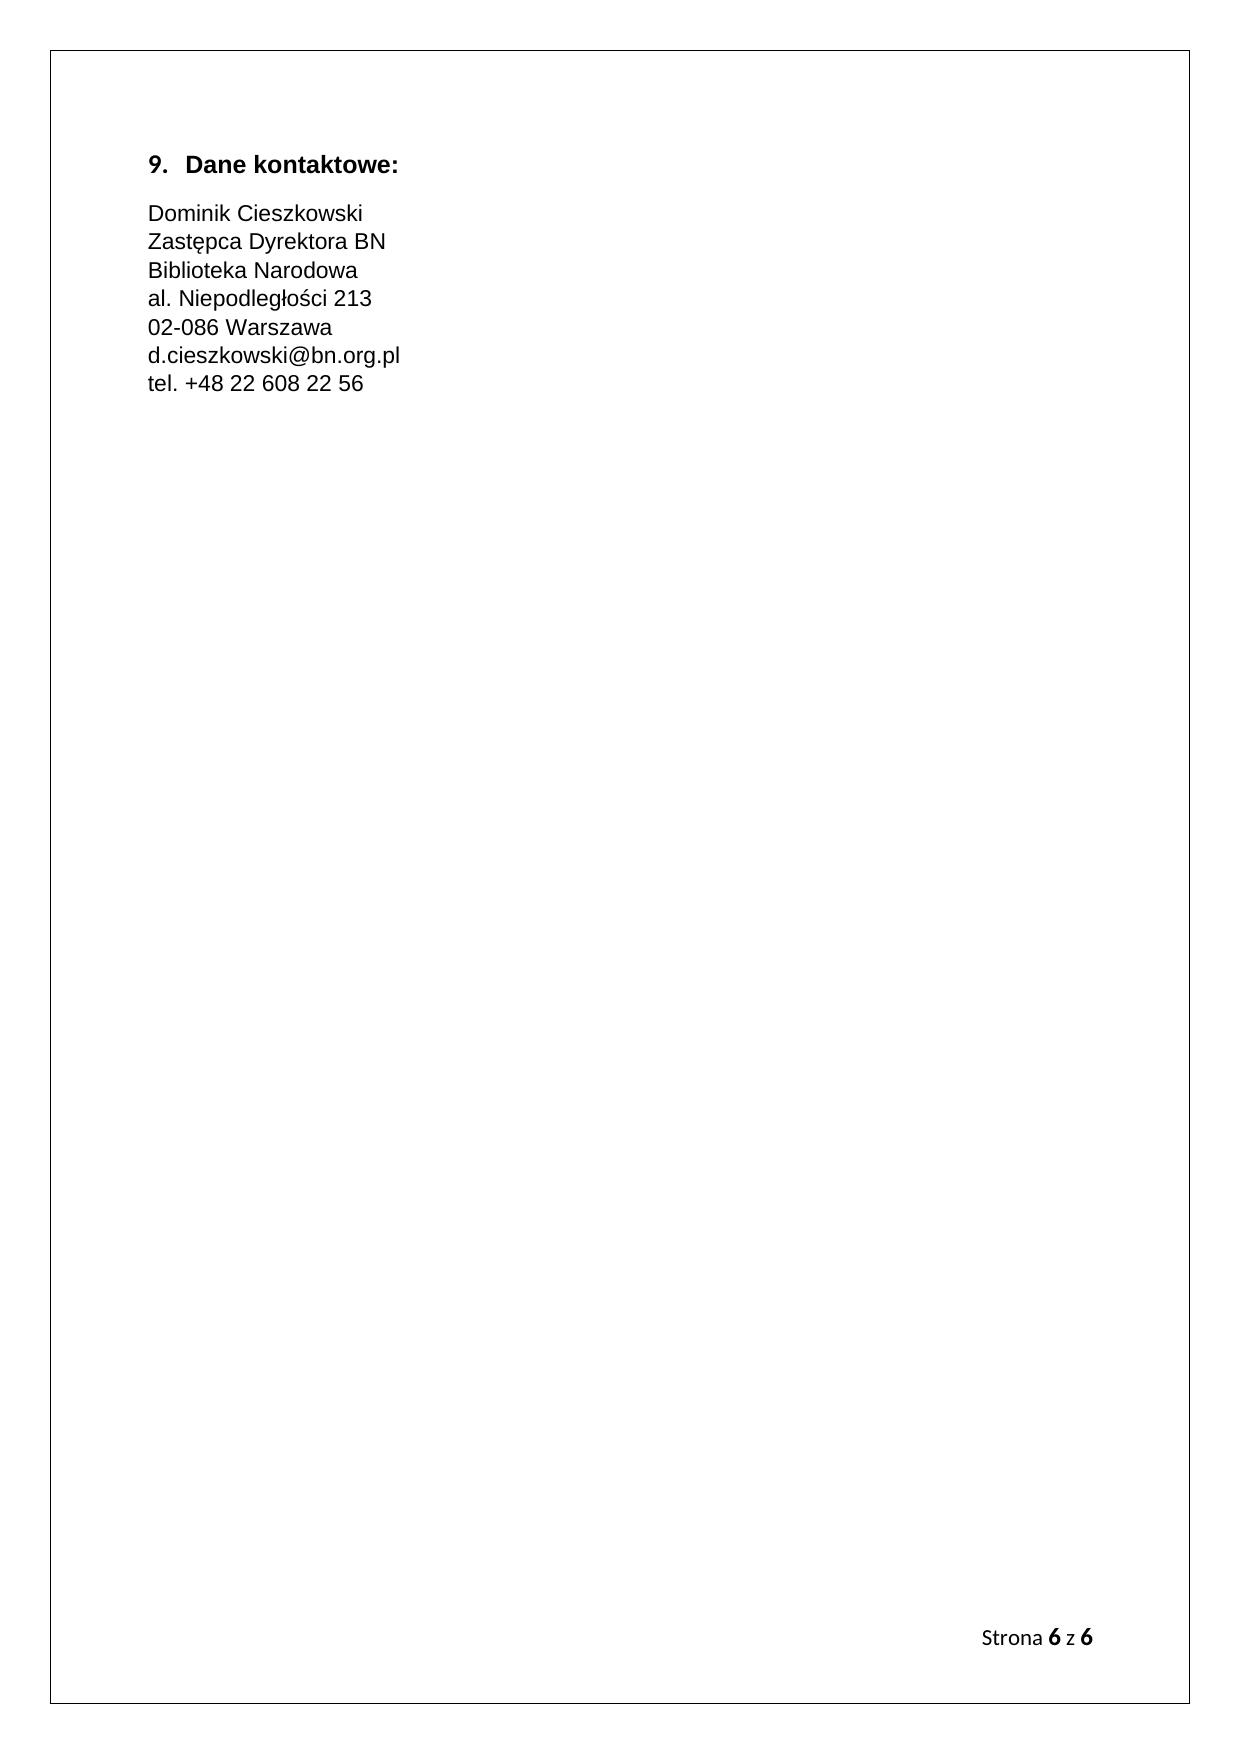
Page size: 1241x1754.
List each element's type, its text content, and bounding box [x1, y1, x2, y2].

text d.cieszkowski@bn.org.pl [148, 342, 1093, 368]
text Zastępca Dyrektora BN [148, 228, 1093, 254]
text 02-086 Warszawa [148, 313, 1093, 340]
list Dane kontaktowe: [148, 147, 1093, 181]
text al. Niepodległości 213 [148, 285, 1093, 311]
text tel. +48 22 608 22 56 [148, 370, 1093, 397]
text Dominik Cieszkowski [148, 200, 1093, 226]
text Biblioteka Narodowa [148, 257, 1093, 283]
